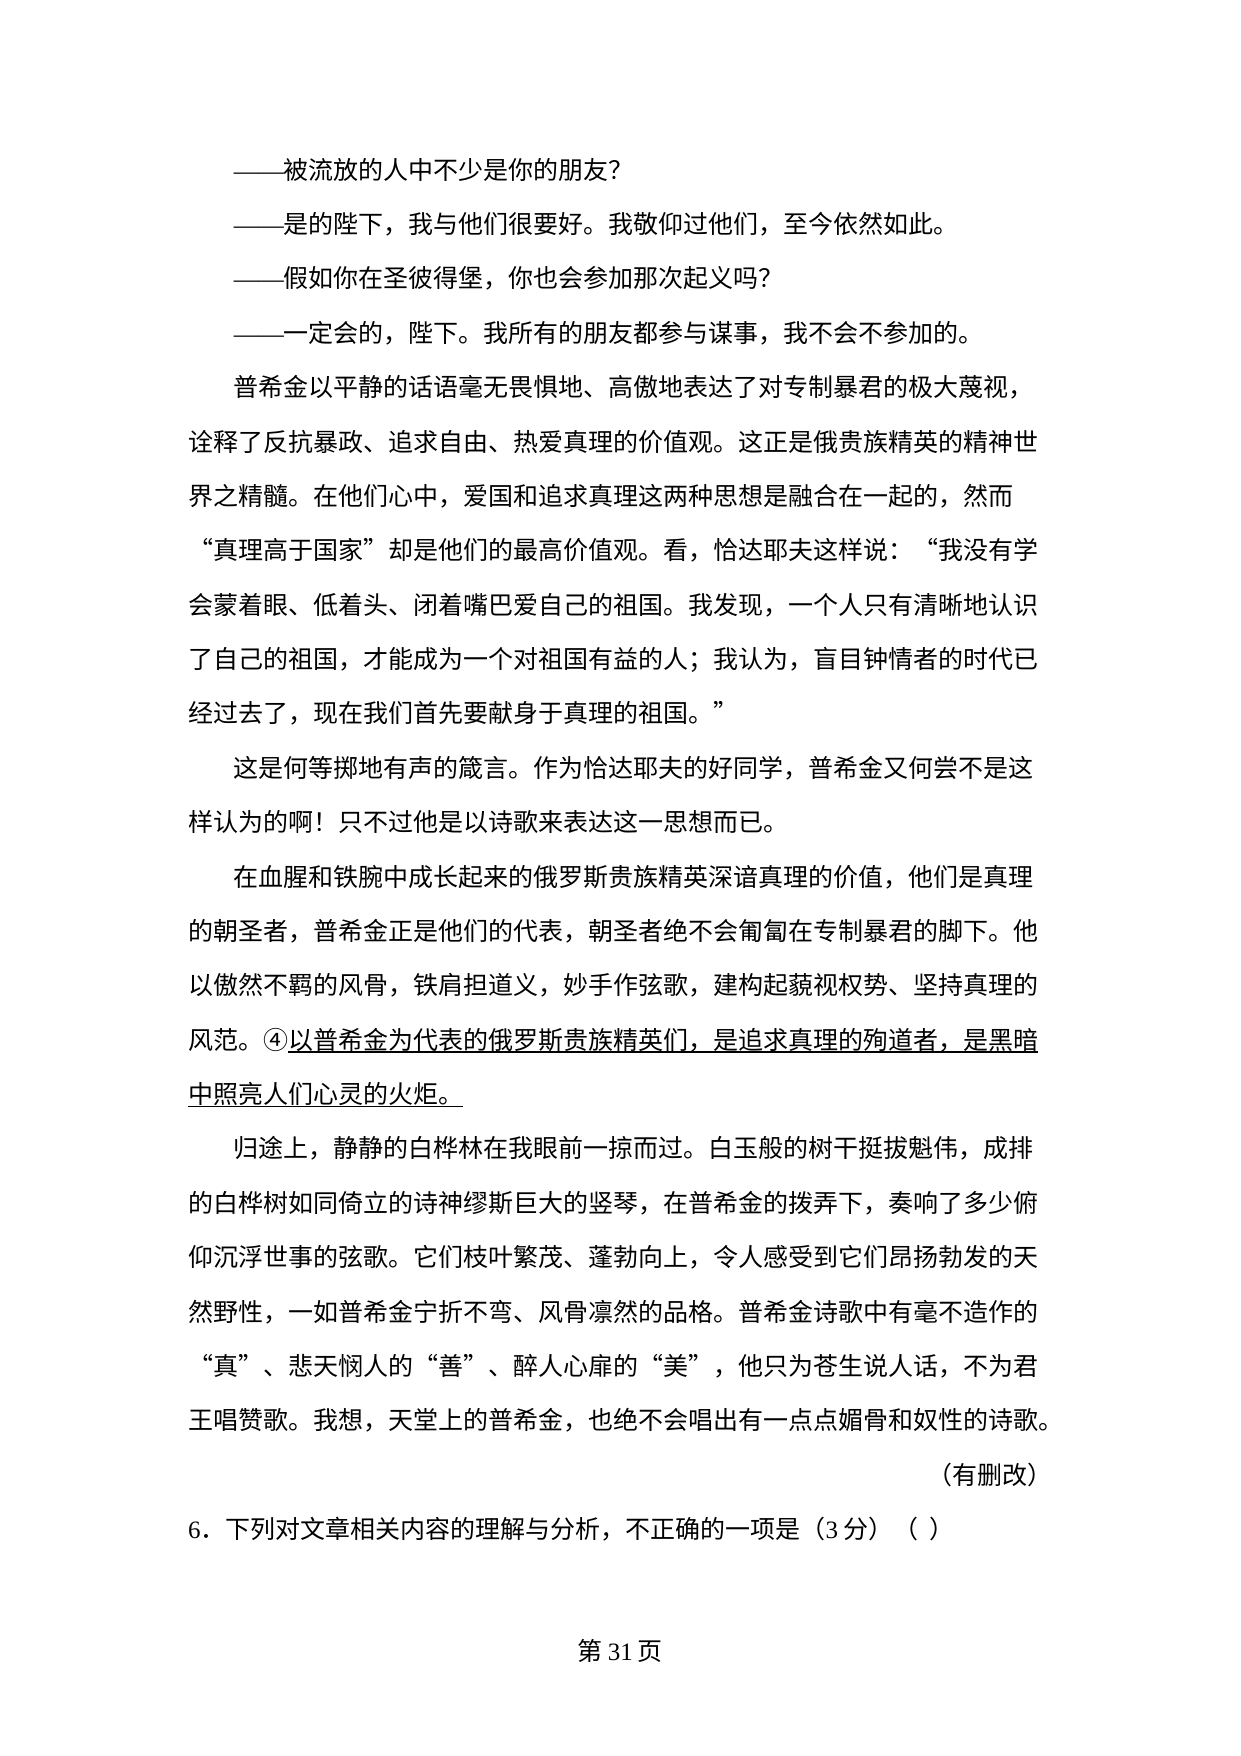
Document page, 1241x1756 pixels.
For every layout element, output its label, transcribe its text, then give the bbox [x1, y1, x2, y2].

text 归途上，静静的白桦林在我眼前一掠而过。白玉般的树干挺拔魁伟，成排的白桦树如同倚立的诗神缪斯巨大的竖琴，在普希金的拨弄下，奏响了多少俯仰沉浮世事的弦歌。它们枝叶繁茂、蓬勃向上，令人感受到它们昂扬勃发的天然野性，一如普希金宁折不弯、风骨凛然的品格。普希金诗歌中有毫不造作的“真”、悲天悯人的“善”、醉人心扉的“美”，他只为苍生说人话，不为君王唱赞歌。我想，天堂上的普希金，也绝不会唱出有一点点媚骨和奴性的诗歌。 [188, 1129, 1052, 1437]
text 6．下列对文章相关内容的理解与分析，不正确的一项是（3分）（ ） [188, 1509, 1052, 1546]
text 普希金以平静的话语毫无畏惧地、高傲地表达了对专制暴君的极大蔑视，诠释了反抗暴政、追求自由、热爱真理的价值观。这正是俄贵族精英的精神世界之精髓。在他们心中，爱国和追求真理这两种思想是融合在一起的，然而“真理高于国家”却是他们的最高价值观。看，恰达耶夫这样说：“我没有学会蒙着眼、低着头、闭着嘴巴爱自己的祖国。我发现，一个人只有清晰地认识了自己的祖国，才能成为一个对祖国有益的人；我认为，盲目钟情者的时代已经过去了，现在我们首先要献身于真理的祖国。” [188, 368, 1052, 730]
text ——是的陛下，我与他们很要好。我敬仰过他们，至今依然如此。 [188, 204, 1052, 241]
text ——一定会的，陛下。我所有的朋友都参与谋事，我不会不参加的。 [188, 313, 1052, 349]
text 在血腥和铁腕中成长起来的俄罗斯贵族精英深谙真理的价值，他们是真理的朝圣者，普希金正是他们的代表，朝圣者绝不会匍匐在专制暴君的脚下。他以傲然不羁的风骨，铁肩担道义，妙手作弦歌，建构起藐视权势、坚持真理的风范。④以普希金为代表的俄罗斯贵族精英们，是追求真理的殉道者，是黑暗中照亮人们心灵的火炬。 [188, 857, 1052, 1111]
text （有删改） [188, 1455, 1052, 1491]
text ——被流放的人中不少是你的朋友？ [188, 150, 1052, 186]
text ——假如你在圣彼得堡，你也会参加那次起义吗？ [188, 259, 1052, 295]
text 这是何等掷地有声的箴言。作为恰达耶夫的好同学，普希金又何尝不是这样认为的啊！只不过他是以诗歌来表达这一思想而已。 [188, 748, 1052, 839]
